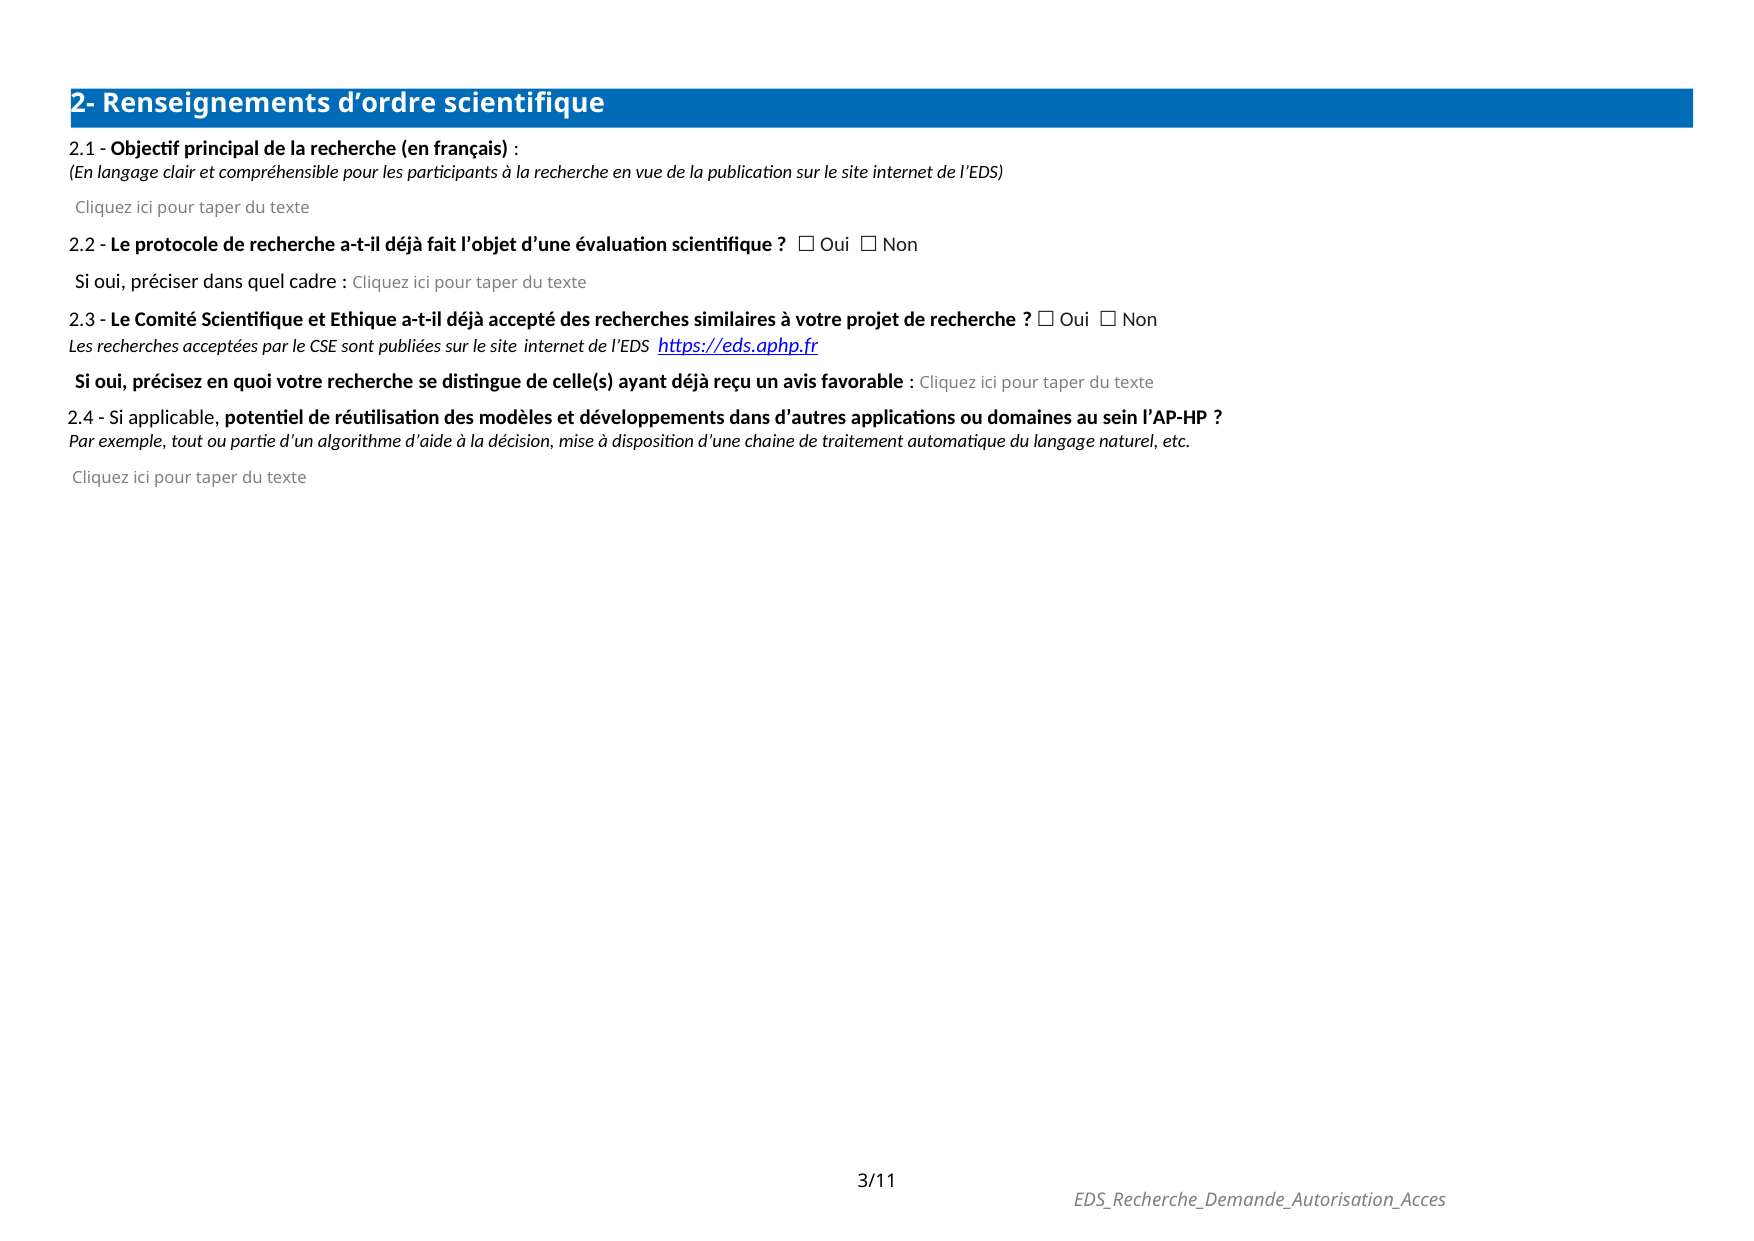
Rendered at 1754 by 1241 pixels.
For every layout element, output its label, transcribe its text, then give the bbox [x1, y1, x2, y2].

text 2.4 - Si applicable, potentiel de réutilisation des modèles et développements dans d’autres applications ou domaines au sein l’AP-HP ? [67, 404, 1754, 429]
text Par exemple, tout ou partie d’un algorithme d’aide à la décision, mise à disposition d’une chaine de traitement automatique du langage naturel, etc. [68, 429, 1754, 452]
text 2.2 - Le protocole de recherche a-t-il déjà fait l’objet d’une évaluation scientifique ? Oui Non [0, 229, 1754, 258]
text 2.1 - Objectif principal de la recherche (en français) : [68, 135, 1754, 160]
text Les recherches acceptées par le CSE sont publiées sur le site internet de l’EDS https://eds.aphp.fr [68, 332, 1754, 358]
text Si oui, préciser dans quel cadre : [75, 268, 1754, 294]
text 2.3 - Le Comité Scientifique et Ethique a-t-il déjà accepté des recherches similaires à votre projet de recherche ? Oui Non [0, 304, 1754, 332]
text (En langage clair et compréhensible pour les participants à la recherche en vue de la publication sur le site internet de l’EDS) [68, 160, 1754, 183]
text Si oui, précisez en quoi votre recherche se distingue de celle(s) ayant déjà reçu un avis favorable : [0, 368, 1754, 394]
